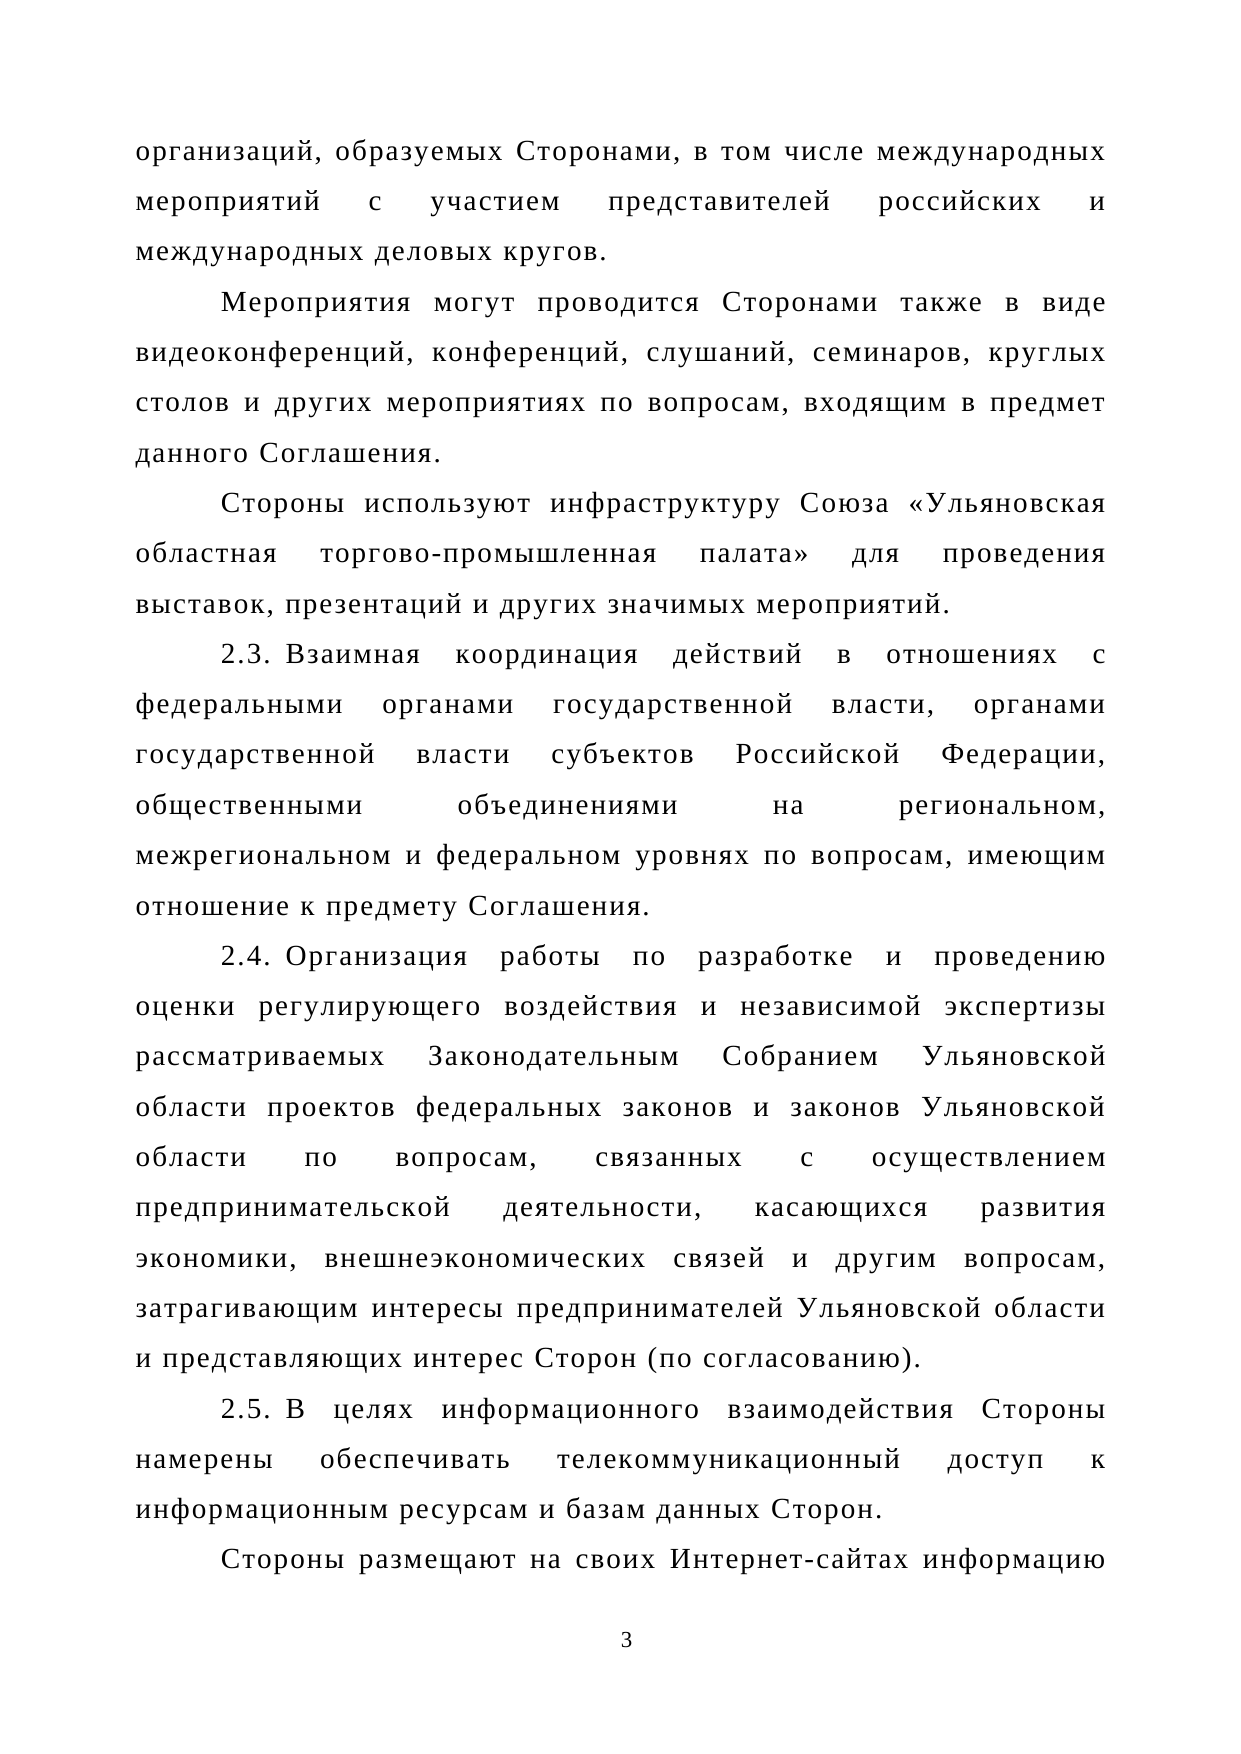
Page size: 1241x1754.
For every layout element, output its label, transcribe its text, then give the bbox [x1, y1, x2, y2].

list Организация работы по разработке и проведению оценки регулирующего воздействия и независимой экспертизы рассматриваемых Законодательным Собранием Ульяновской области проектов федеральных законов и законов Ульяновской области по вопросам, связанных с осуществлением предпринимательской деятельности, касающихся развития экономики, внешнеэкономических связей и другим вопросам, затрагивающим интересы предпринимателей Ульяновской области и представляющих интерес Сторон (по согласованию). [135, 938, 1107, 1374]
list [135, 133, 1107, 267]
list В целях информационного взаимодействия Стороны намерены обеспечивать телекоммуникационный доступ к информационным ресурсам и базам данных Сторон. [135, 1391, 1107, 1525]
list Взаимная координация действий в отношениях с федеральными органами государственной власти, органами государственной власти субъектов Российской Федерации, общественными объединениями на региональном, межрегиональном и федеральном уровнях по вопросам, имеющим отношение к предмету Соглашения. [135, 636, 1107, 921]
text Мероприятия могут проводится Сторонами также в виде видеоконференций, конференций, слушаний, семинаров, круглых столов и других мероприятиях по вопросам, входящим в предмет данного Соглашения. [135, 284, 1107, 468]
text Стороны используют инфраструктуру Союза «Ульяновская областная торгово-промышленная палата» для проведения выставок, презентаций и других значимых мероприятий. [135, 485, 1107, 619]
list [135, 1542, 1107, 1575]
